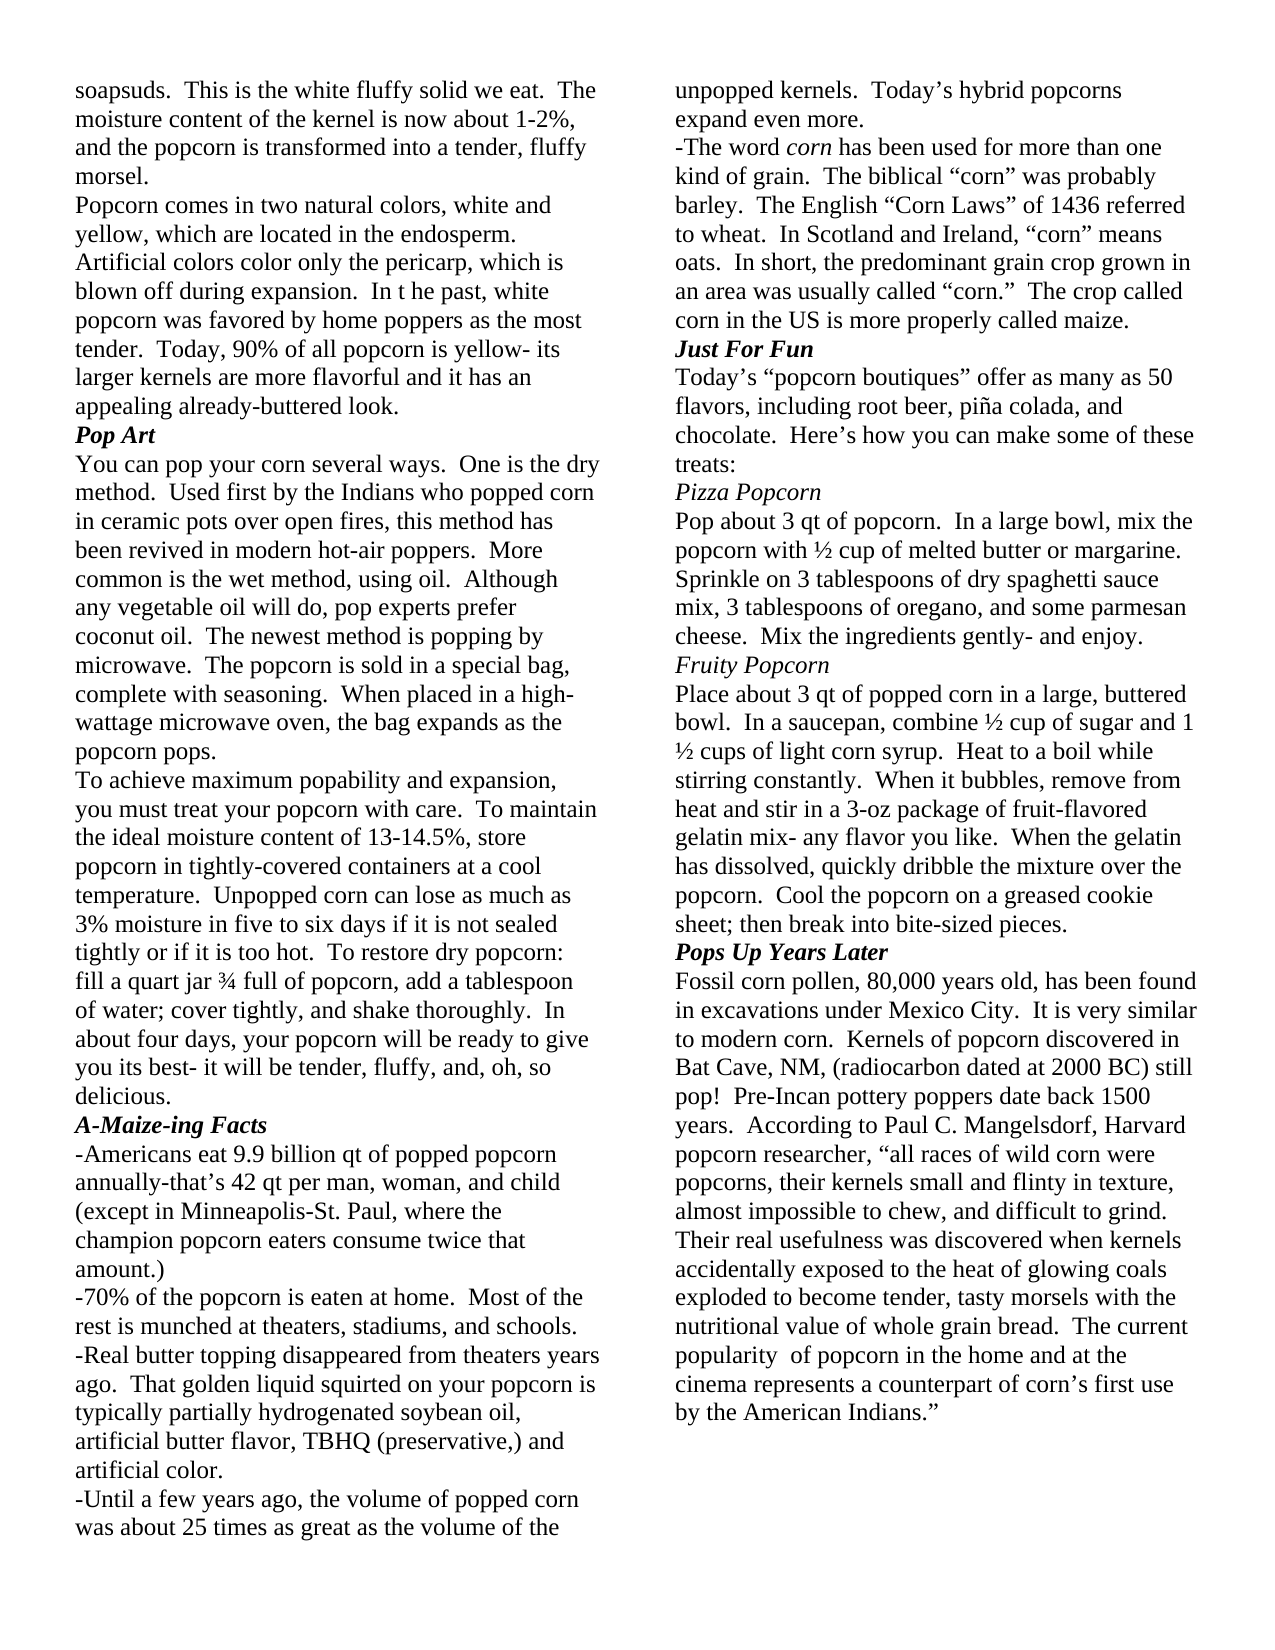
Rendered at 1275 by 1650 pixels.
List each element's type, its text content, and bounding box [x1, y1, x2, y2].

text Just For Fun [675, 334, 1200, 362]
text -Until a few years ago, the volume of popped corn was about 25 times as great as the volume of the unpopped kernels. Today’s hybrid popcorns expand even more. [675, 75, 1200, 132]
text Pop about 3 qt of popcorn. In a large bowl, mix the popcorn with ½ cup of melted butter or margarine. Sprinkle on 3 tablespoons of dry spaghetti sauce mix, 3 tablespoons of oregano, and some parmesan cheese. Mix the ingredients gently- and enjoy. [675, 506, 1200, 650]
text Popcorn comes in two natural colors, white and yellow, which are located in the endosperm. Artificial colors color only the pericarp, which is blown off during expansion. In t he past, white popcorn was favored by home poppers as the most tender. Today, 90% of all popcorn is yellow- its larger kernels are more flavorful and it has an appealing already-buttered look. [75, 190, 600, 420]
text -Real butter topping disappeared from theaters years ago. That golden liquid squirted on your popcorn is typically partially hydrogenated soybean oil, artificial butter flavor, TBHQ (preservative,) and artificial color. [75, 1340, 600, 1484]
text Pops Up Years Later [675, 937, 1200, 966]
text You can pop your corn several ways. One is the dry method. Used first by the Indians who popped corn in ceramic pots over open fires, this method has been revived in modern hot-air poppers. More common is the wet method, using oil. Although any vegetable oil will do, pop experts prefer coconut oil. The newest method is popping by microwave. The popcorn is sold in a special bag, complete with seasoning. When placed in a high-wattage microwave oven, the bag expands as the popcorn pops. [75, 449, 600, 765]
text -Americans eat 9.9 billion qt of popped popcorn annually-that’s 42 qt per man, woman, and child (except in Minneapolis-St. Paul, where the champion popcorn eaters consume twice that amount.) [75, 1139, 600, 1282]
text -The word corn has been used for more than one kind of grain. The biblical “corn” was probably barley. The English “Corn Laws” of 1436 referred to wheat. In Scotland and Ireland, “corn” means oats. In short, the predominant grain crop grown in an area was usually called “corn.” The crop called corn in the US is more properly called maize. [675, 132, 1200, 334]
text -70% of the popcorn is eaten at home. Most of the rest is munched at theaters, stadiums, and schools. [75, 1282, 600, 1340]
text A-Maize-ing Facts [75, 1110, 600, 1139]
text To achieve maximum popability and expansion, you must treat your popcorn with care. To maintain the ideal moisture content of 13-14.5%, store popcorn in tightly-covered containers at a cool temperature. Unpopped corn can lose as much as 3% moisture in five to six days if it is not sealed tightly or if it is too hot. To restore dry popcorn: fill a quart jar ¾ full of popcorn, add a tablespoon of water; cover tightly, and shake thoroughly. In about four days, your popcorn will be ready to give you its best- it will be tender, fluffy, and, oh, so delicious. [75, 765, 600, 1110]
text Place about 3 qt of popped corn in a large, buttered bowl. In a saucepan, combine ½ cup of sugar and 1 ½ cups of light corn syrup. Heat to a boil while stirring constantly. When it bubbles, remove from heat and stir in a 3-oz package of fruit-flavored gelatin mix- any flavor you like. When the gelatin has dissolved, quickly dribble the mixture over the popcorn. Cool the popcorn on a greased cookie sheet; then break into bite-sized pieces. [675, 679, 1200, 937]
text Fruity Popcorn [675, 650, 1200, 679]
text Pop Art [75, 420, 600, 449]
text -Until a few years ago, the volume of popped corn was about 25 times as great as the volume of the unpopped kernels. Today’s hybrid popcorns expand even more. [75, 1484, 600, 1541]
text Fossil corn pollen, 80,000 years old, has been found in excavations under Mexico City. It is very similar to modern corn. Kernels of popcorn discovered in Bat Cave, NM, (radiocarbon dated at 2000 BC) still pop! Pre-Incan pottery poppers date back 1500 years. According to Paul C. Mangelsdorf, Harvard popcorn researcher, “all races of wild corn were popcorns, their kernels small and flinty in texture, almost impossible to chew, and difficult to grind. Their real usefulness was discovered when kernels accidentally exposed to the heat of glowing coals exploded to become tender, tasty morsels with the nutritional value of whole grain bread. The current popularity of popcorn in the home and at the cinema represents a counterpart of corn’s first use by the American Indians.” [675, 966, 1200, 1426]
text Today’s “popcorn boutiques” offer as many as 50 flavors, including root beer, piña colada, and chocolate. Here’s how you can make some of these treats: [675, 362, 1200, 477]
text Pizza Popcorn [675, 477, 1200, 506]
